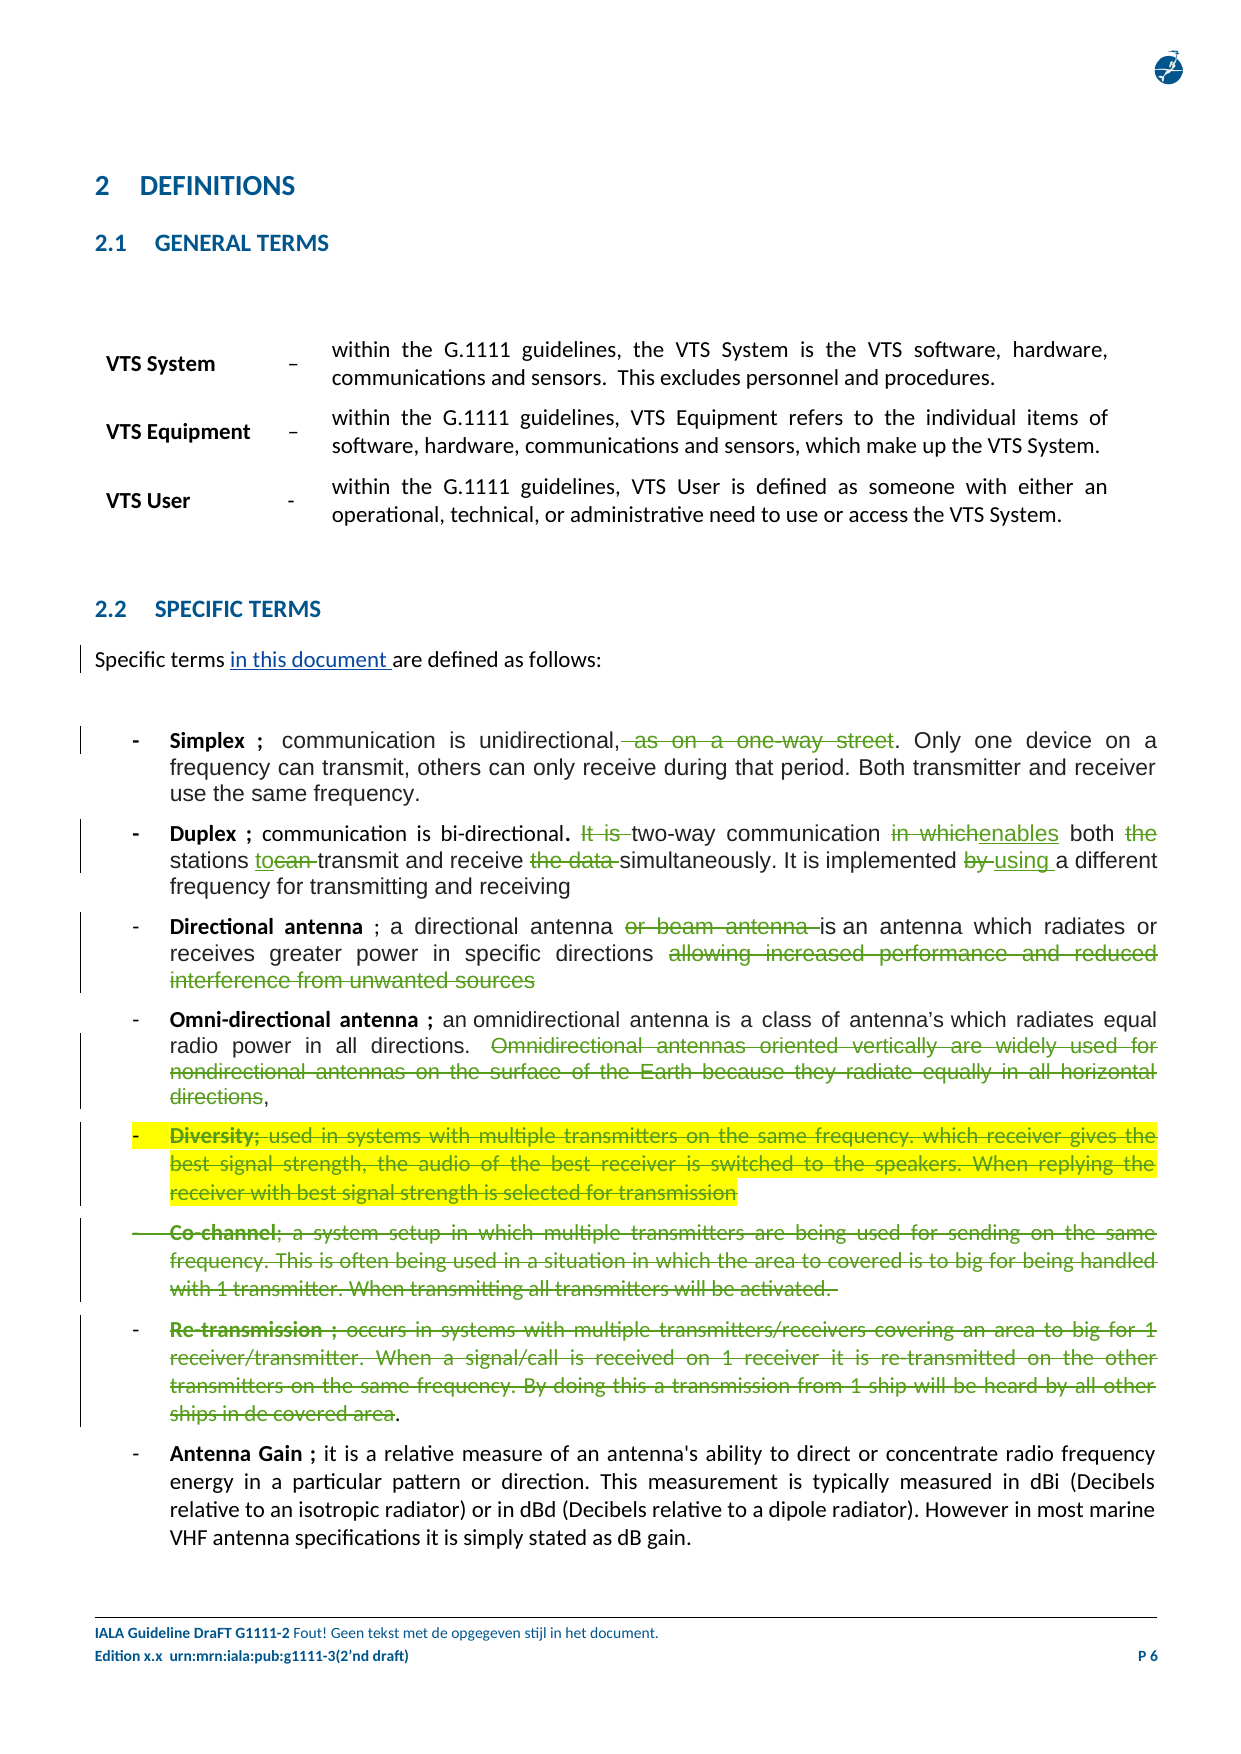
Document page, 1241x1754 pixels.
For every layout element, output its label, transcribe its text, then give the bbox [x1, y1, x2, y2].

table_cell – [276, 403, 320, 472]
list Antenna Gain ; it is a relative measure of an antenna's ability to direct or concentrate radio frequency energy in a particular pattern or direction. This measurement is typically measured in dBi (Decibels relative to an isotropic radiator) or in dBd (Decibels relative to a dipole radiator). However in most marine VHF antenna specifications it is simply stated as dB gain. [132, 1439, 1157, 1551]
table_cell within the G.1111 guidelines, VTS User is defined as someone with either an operational, technical, or administrative need to use or access the VTS System. [320, 472, 1121, 540]
list Simplex ; communication is unidirectional,. Only one device on a frequency can transmit, others can only receive during that period. Both transmitter and receiver use the same frequency. [132, 726, 1157, 806]
list Duplex ; communication is bi-directional. two-way communication both stations transmit and receive simultaneously. It is implemented a different frequency for transmitting and receiving [132, 819, 1157, 900]
table_header – [276, 335, 320, 403]
picture [1123, 0, 1241, 119]
subtitle General Terms [94, 227, 1157, 258]
list . [132, 1315, 1157, 1427]
table_cell - [276, 472, 320, 540]
table_cell VTS Equipment [95, 403, 276, 472]
table_cell VTS User [95, 472, 276, 540]
list Directional antenna ; a directional antenna is an antenna which radiates or receives greater power in specific directions [132, 912, 1157, 993]
table_header within the G.1111 guidelines, the VTS System is the VTS software, hardware, communications and sensors. This excludes personnel and procedures. [320, 335, 1121, 403]
table_cell within the G.1111 guidelines, VTS Equipment refers to the individual items of software, hardware, communications and sensors, which make up the VTS System. [320, 403, 1121, 472]
subtitle Specific Terms [94, 593, 1157, 624]
list Omni-directional antenna ; an omnidirectional antenna is a class of antenna’s which radiates equal radio power in all directions. , [132, 1005, 1157, 1109]
table_header VTS System [95, 335, 276, 403]
subtitle DEFINITIONS [94, 167, 1157, 202]
text Specific terms are defined as follows: [94, 645, 1157, 673]
